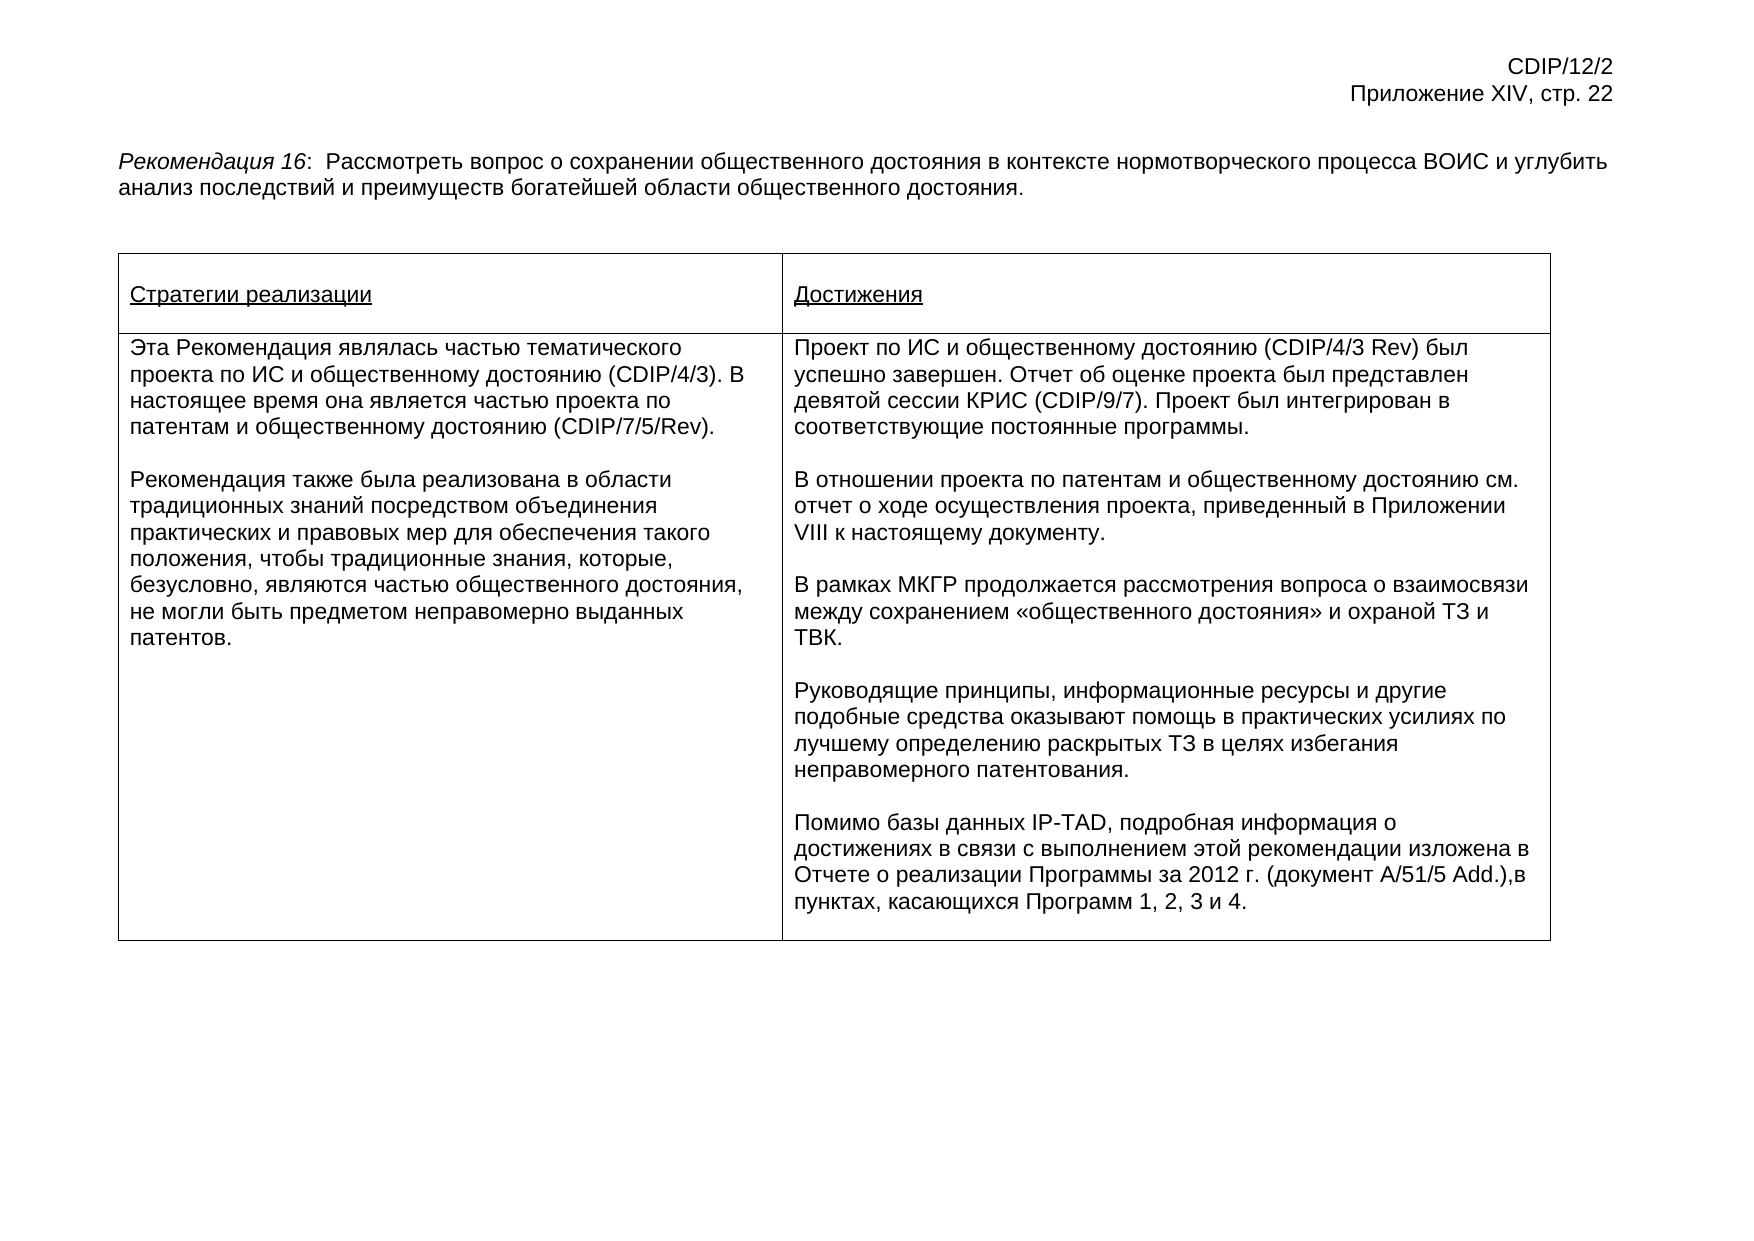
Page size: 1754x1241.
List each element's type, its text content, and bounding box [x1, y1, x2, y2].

table_header Стратегии реализации [119, 254, 782, 333]
table_cell Эта Рекомендация являлась частью тематического проекта по ИС и общественному достоянию (CDIP/4/3). В настоящее время она является частью проекта по патентам и общественному достоянию (CDIP/7/5/Rev). Рекомендация также была реализована в области традиционных знаний посредством объединения практических и правовых мер для обеспечения такого положения, чтобы традиционные знания, которые, безусловно, являются частью общественного достояния, не могли быть предметом неправомерно выданных патентов. [119, 334, 782, 940]
table_header Достижения [783, 254, 1550, 333]
table_cell Проект по ИС и общественному достоянию (CDIP/4/3 Rev) был успешно завершен. Отчет об оценке проекта был представлен девятой сессии КРИС (CDIP/9/7). Проект был интегрирован в соответствующие постоянные программы. В отношении проекта по патентам и общественному достоянию см. отчет о ходе осуществления проекта, приведенный в Приложении VIII к настоящему документу. В рамках МКГР продолжается рассмотрения вопроса о взаимосвязи между сохранением «общественного достояния» и охраной ТЗ и ТВК. Руководящие принципы, информационные ресурсы и другие подобные средства оказывают помощь в практических усилиях по лучшему определению раскрытых ТЗ в целях избегания неправомерного патентования. Помимо базы данных IP-TAD, подробная информация о достижениях в связи с выполнением этой рекомендации изложена в Отчете о реализации Программы за 2012 г. (документ A/51/5 Add.),в пунктах, касающихся Программ 1, 2, 3 и 4. [783, 334, 1550, 940]
text Рекомендация 16: Рассмотреть вопрос о сохранении общественного достояния в контексте нормотворческого процесса ВОИС и углубить анализ последствий и преимуществ богатейшей области общественного достояния. [118, 148, 1651, 200]
